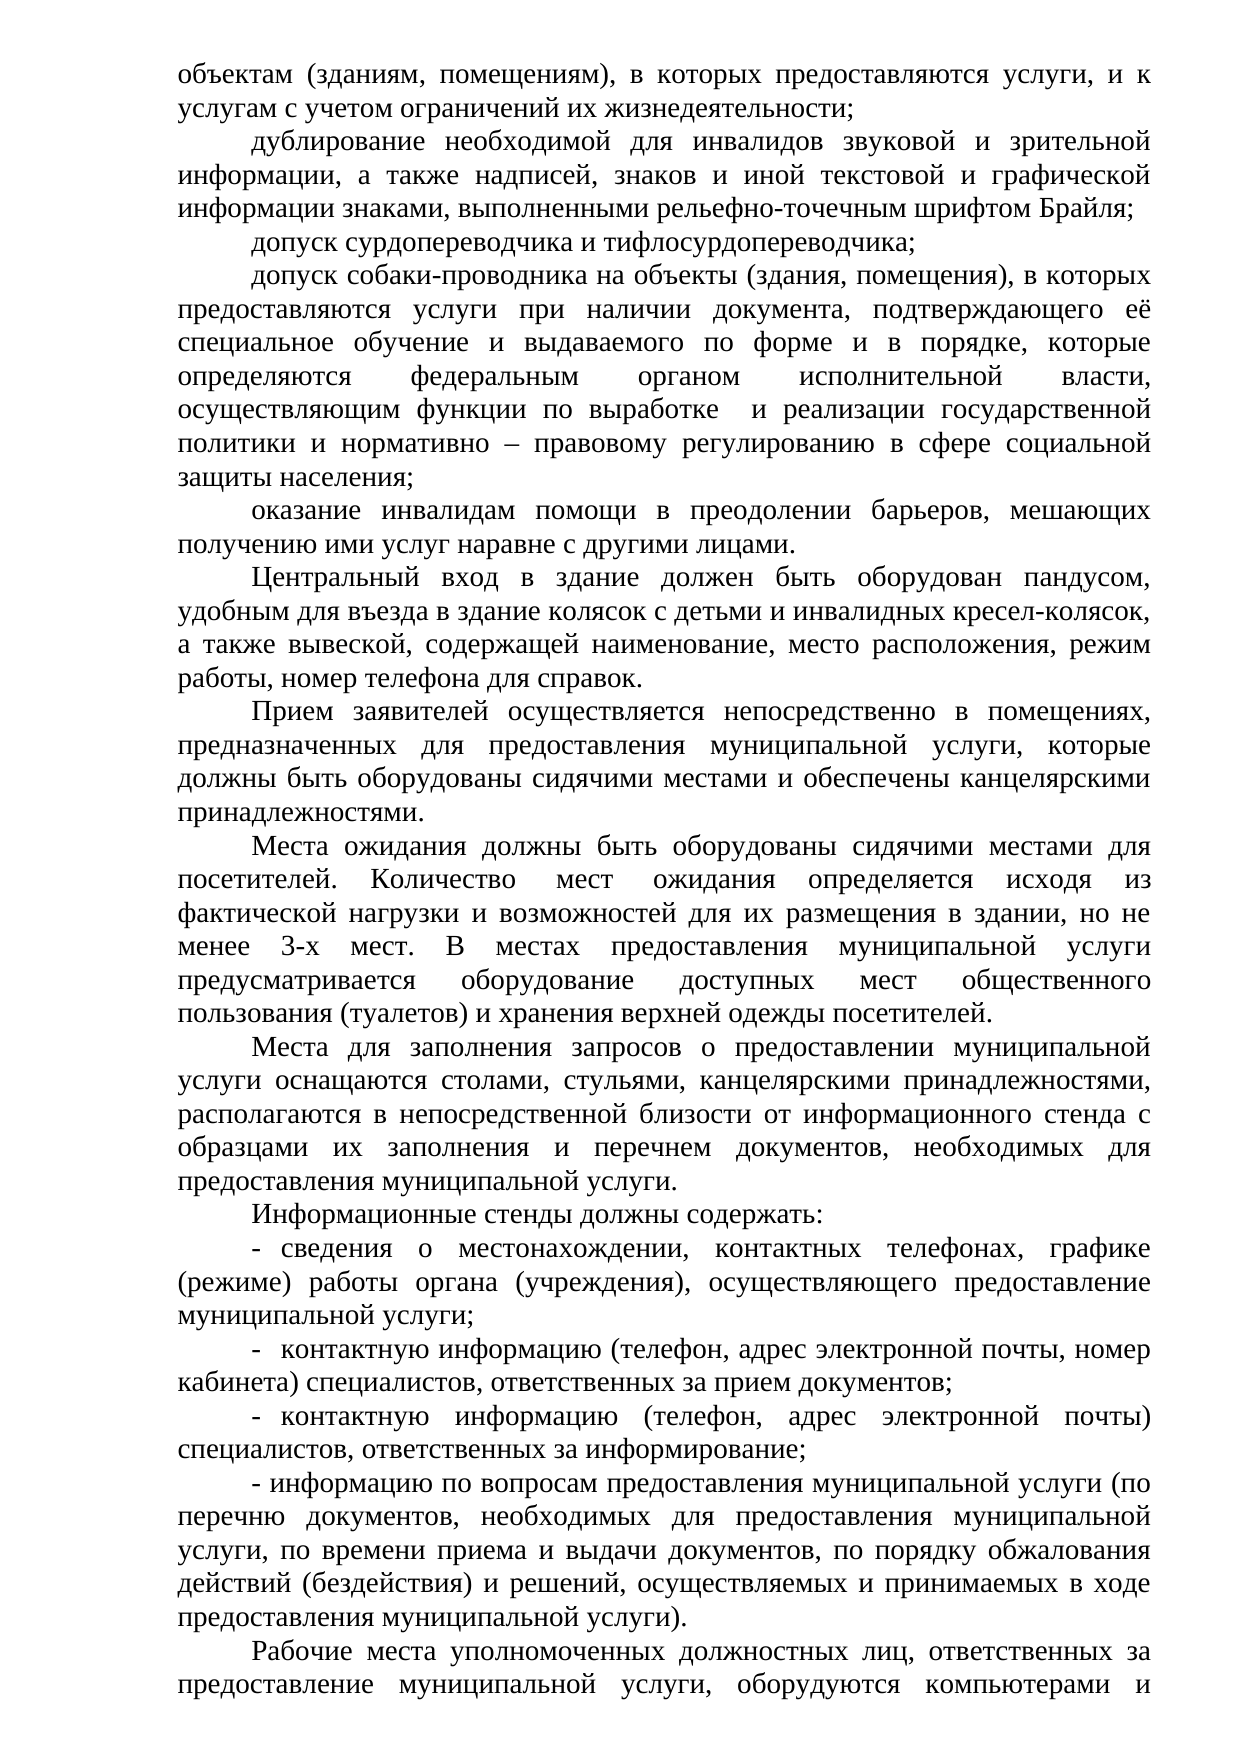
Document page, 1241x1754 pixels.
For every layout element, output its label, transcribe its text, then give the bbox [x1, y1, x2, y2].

text - информацию по вопросам предоставления муниципальной услуги (по перечню документов, необходимых для предоставления муниципальной услуги, по времени приема и выдачи документов, по порядку обжалования действий (бездействия) и решений, осуществляемых и принимаемых в ходе предоставления муниципальной услуги). [177, 1465, 1152, 1633]
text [177, 1633, 1152, 1700]
text Информационные стенды должны содержать: [177, 1197, 1152, 1230]
list сведения о местонахождении, контактных телефонах, графике (режиме) работы органа (учреждения), осуществляющего предоставление муниципальной услуги; [177, 1230, 1152, 1331]
text допуск собаки-проводника на объекты (здания, помещения), в которых предоставляются услуги при наличии документа, подтверждающего её специальное обучение и выдаваемого по форме и в порядке, которые определяются федеральным органом исполнительной власти, осуществляющим функции по выработке и реализации государственной политики и нормативно – правовому регулированию в сфере социальной защиты населения; [177, 257, 1152, 492]
list контактную информацию (телефон, адрес электронной почты, номер кабинета) специалистов, ответственных за прием документов; [177, 1331, 1152, 1398]
list контактную информацию (телефон, адрес электронной почты) специалистов, ответственных за информирование; [177, 1398, 1152, 1465]
text Прием заявителей осуществляется непосредственно в помещениях, предназначенных для предоставления муниципальной услуги, которые должны быть оборудованы сидячими местами и обеспечены канцелярскими принадлежностями. [177, 693, 1152, 828]
text дублирование необходимой для инвалидов звуковой и зрительной информации, а также надписей, знаков и иной текстовой и графической информации знаками, выполненными рельефно-точечным шрифтом Брайля; [177, 123, 1152, 224]
text Центральный вход в здание должен быть оборудован пандусом, удобным для въезда в здание колясок с детьми и инвалидных кресел-колясок, а также вывеской, содержащей наименование, место расположения, режим работы, номер телефона для справок. [177, 559, 1152, 693]
text Места для заполнения запросов о предоставлении муниципальной услуги оснащаются столами, стульями, канцелярскими принадлежностями, располагаются в непосредственной близости от информационного стенда с образцами их заполнения и перечнем документов, необходимых для предоставления муниципальной услуги. [177, 1029, 1152, 1197]
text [177, 56, 1152, 123]
text Места ожидания должны быть оборудованы сидячими местами для посетителей. Количество мест ожидания определяется исходя из фактической нагрузки и возможностей для их размещения в здании, но не менее 3-х мест. В местах предоставления муниципальной услуги предусматривается оборудование доступных мест общественного пользования (туалетов) и хранения верхней одежды посетителей. [177, 828, 1152, 1029]
text допуск сурдопереводчика и тифлосурдопереводчика; [177, 224, 1152, 257]
text оказание инвалидам помощи в преодолении барьеров, мешающих получению ими услуг наравне с другими лицами. [177, 492, 1152, 559]
